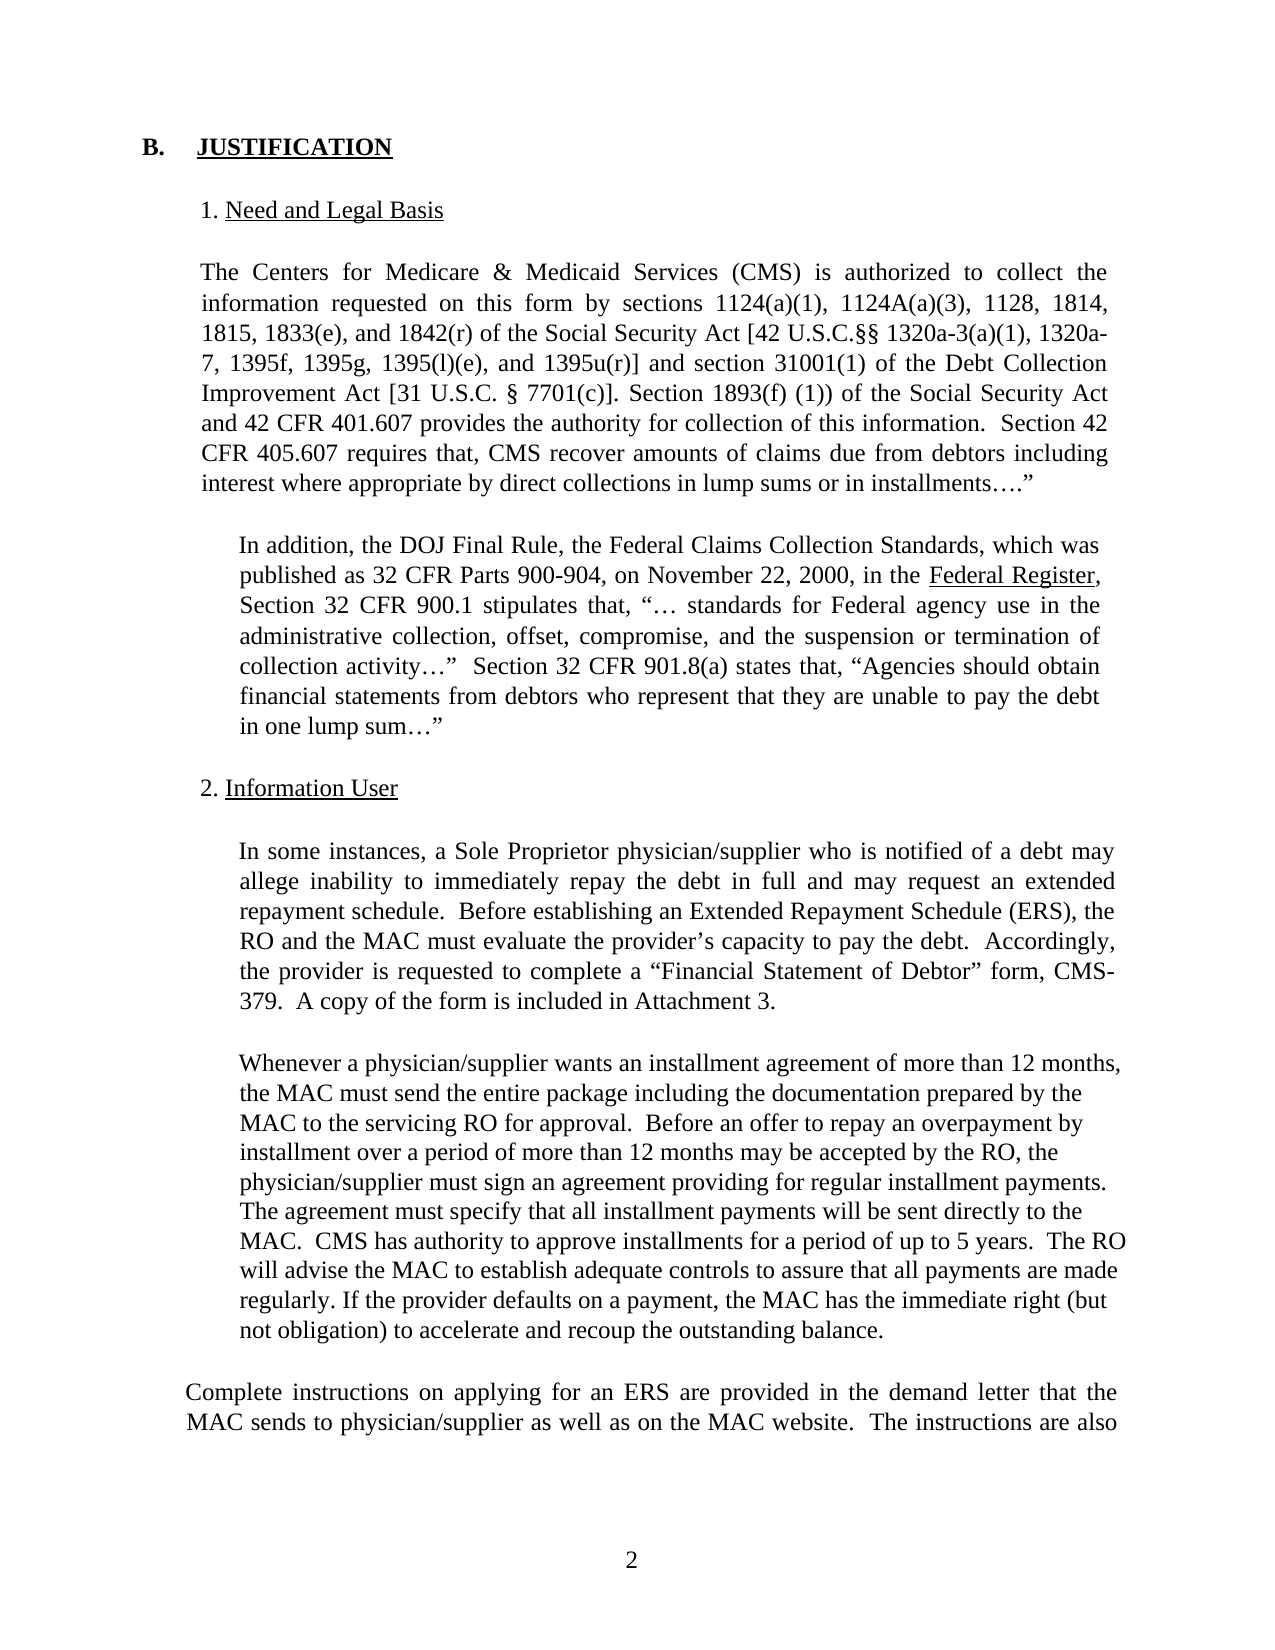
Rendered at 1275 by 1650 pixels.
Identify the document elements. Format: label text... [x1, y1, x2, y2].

text B. JUSTIFICATION [142, 132, 1128, 161]
text The Centers for Medicare & Medicaid Services (CMS) is authorized to collect the information requested on this form by sections 1124(a)(1), 1124A(a)(3), 1128, 1814, 1815, 1833(e), and 1842(r) of the Social Security Act [42 U.S.C.§§ 1320a-3(a)(1), 1320a-7, 1395f, 1395g, 1395(l)(e), and 1395u(r)] and section 31001(1) of the Debt Collection Improvement Act [31 U.S.C. § 7701(c)]. Section 1893(f) (1)) of the Social Security Act and 42 CFR 401.607 provides the authority for collection of this information. Section 42 CFR 405.607 requires that, CMS recover amounts of claims due from debtors including interest where appropriate by direct collections in lump sums or in installments….” [200, 257, 1109, 497]
text In some instances, a Sole Proprietor physician/supplier who is notified of a debt may allege inability to immediately repay the debt in full and may request an extended repayment schedule. Before establishing an Extended Repayment Schedule (ERS), the RO and the MAC must evaluate the provider’s capacity to pay the debt. Accordingly, the provider is requested to complete a “Financial Statement of Debtor” form, CMS-379. A copy of the form is included in Attachment 3. [238, 836, 1116, 1015]
text In addition, the DOJ Final Rule, the Federal Claims Collection Standards, which was published as 32 CFR Parts 900-904, on November 22, 2000, in the Federal Register, Section 32 CFR 900.1 stipulates that, “… standards for Federal agency use in the administrative collection, offset, compromise, and the suspension or termination of collection activity…” Section 32 CFR 901.8(a) states that, “Agencies should obtain financial statements from debtors who represent that they are unable to pay the debt in one lump sum…” [238, 530, 1101, 740]
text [185, 1377, 1118, 1436]
text Whenever a physician/supplier wants an installment agreement of more than 12 months, the MAC must send the entire package including the documentation prepared by the MAC to the servicing RO for approval. Before an offer to repay an overpayment by installment over a period of more than 12 months may be accepted by the RO, the physician/supplier must sign an agreement providing for regular installment payments. The agreement must specify that all installment payments will be sent directly to the MAC. CMS has authority to approve installments for a period of up to 5 years. The RO will advise the MAC to establish adequate controls to assure that all payments are made regularly. If the provider defaults on a payment, the MAC has the immediate right (but not obligation) to accelerate and recoup the outstanding balance. [238, 1048, 1128, 1343]
subtitle 2. Information User [200, 773, 1128, 802]
subtitle 1. Need and Legal Basis [200, 195, 1128, 224]
